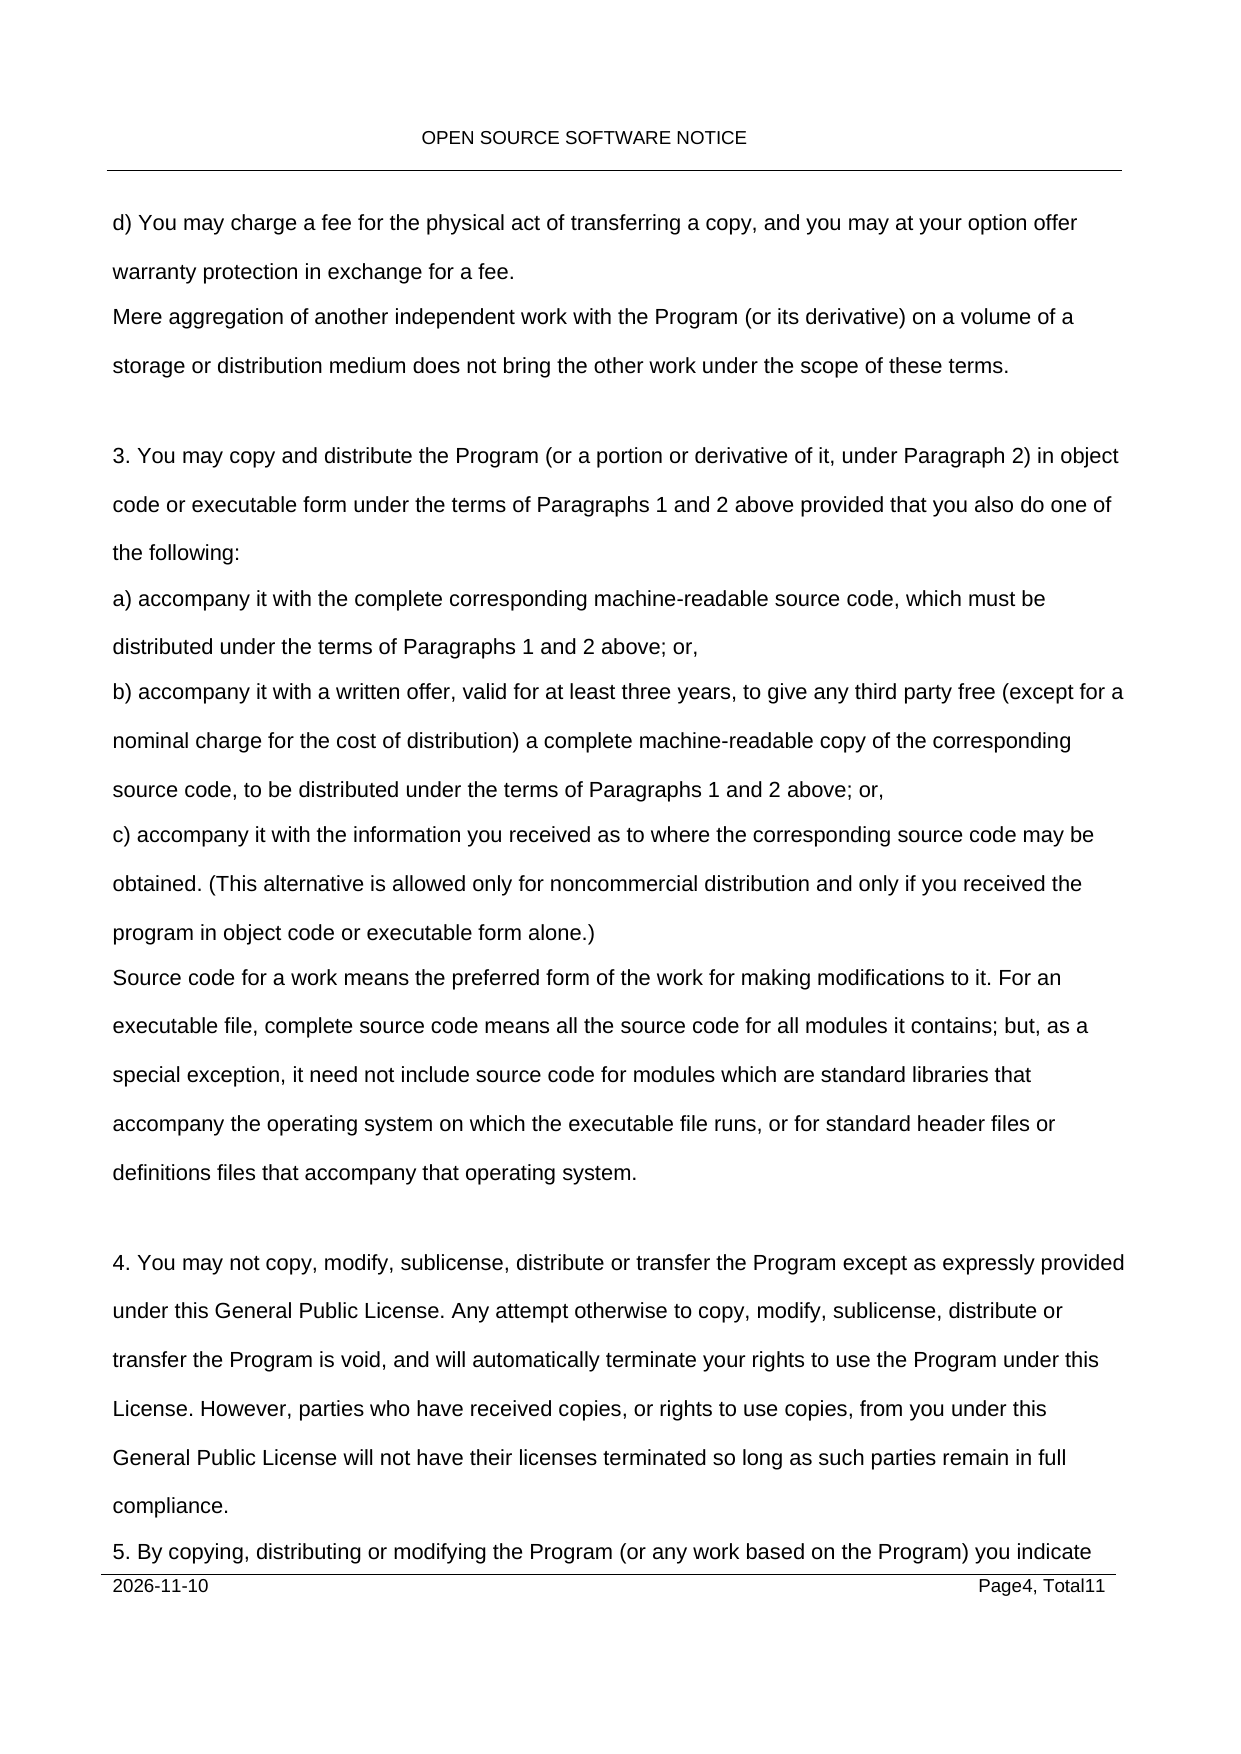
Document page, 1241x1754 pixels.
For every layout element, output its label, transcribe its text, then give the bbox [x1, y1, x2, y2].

text 4. You may not copy, modify, sublicense, distribute or transfer the Program except as expressly provided under this General Public License. Any attempt otherwise to copy, modify, sublicense, distribute or transfer the Program is void, and will automatically terminate your rights to use the Program under this License. However, parties who have received copies, or rights to use copies, from you under this General Public License will not have their licenses terminated so long as such parties remain in full compliance. [112, 1246, 1128, 1522]
text a) accompany it with the complete corresponding machine-readable source code, which must be distributed under the terms of Paragraphs 1 and 2 above; or, [112, 582, 1128, 663]
text d) You may charge a fee for the physical act of transferring a copy, and you may at your option offer warranty protection in exchange for a fee. [112, 206, 1128, 288]
text b) accompany it with a written offer, valid for at least three years, to give any third party free (except for a nominal charge for the cost of distribution) a complete machine-readable copy of the corresponding source code, to be distributed under the terms of Paragraphs 1 and 2 above; or, [112, 676, 1128, 806]
text 3. You may copy and distribute the Program (or a portion or derivative of it, under Paragraph 2) in object code or executable form under the terms of Paragraphs 1 and 2 above provided that you also do one of the following: [112, 439, 1128, 569]
text Source code for a work means the preferred form of the work for making modifications to it. For an executable file, complete source code means all the source code for all modules it contains; but, as a special exception, it need not include source code for modules which are standard libraries that accompany the operating system on which the executable file runs, or for standard header files or definitions files that accompany that operating system. [112, 961, 1128, 1188]
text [112, 1535, 1128, 1567]
text Mere aggregation of another independent work with the Program (or its derivative) on a volume of a storage or distribution medium does not bring the other work under the scope of these terms. [112, 300, 1128, 381]
text c) accompany it with the information you received as to where the corresponding source code may be obtained. (This alternative is allowed only for noncommercial distribution and only if you received the program in object code or executable form alone.) [112, 818, 1128, 948]
